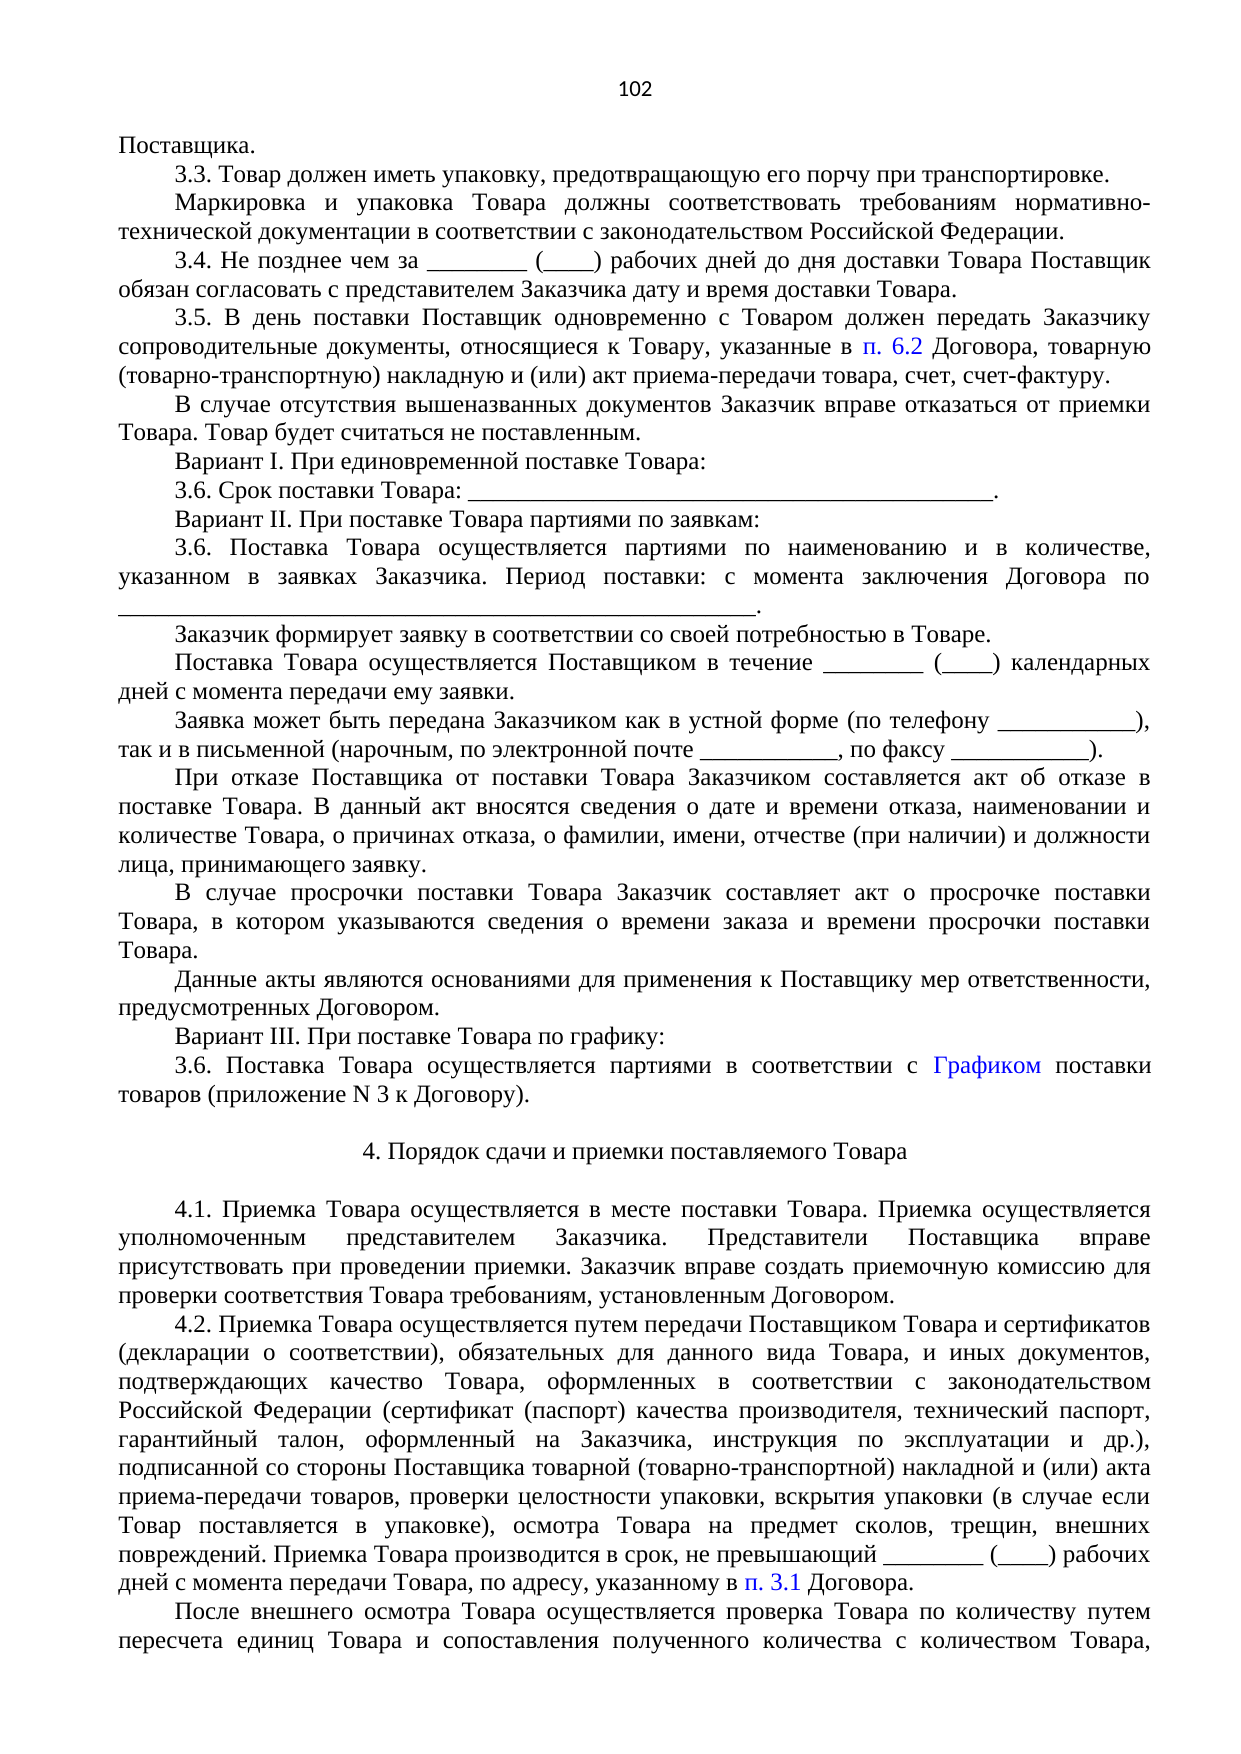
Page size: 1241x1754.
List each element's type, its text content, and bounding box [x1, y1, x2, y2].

text 3.3. Товар должен иметь упаковку, предотвращающую его порчу при транспортировке. [118, 159, 1152, 187]
text Вариант I. При единовременной поставке Товара: [118, 446, 1152, 475]
text Вариант II. При поставке Товара партиями по заявкам: [118, 504, 1152, 532]
text В случае отсутствия вышеназванных документов Заказчик вправе отказаться от приемки Товара. Товар будет считаться не поставленным. [118, 389, 1152, 446]
text При отказе Поставщика от поставки Товара Заказчиком составляется акт об отказе в поставке Товара. В данный акт вносятся сведения о дате и времени отказа, наименовании и количестве Товара, о причинах отказа, о фамилии, имени, отчестве (при наличии) и должности лица, принимающего заявку. [118, 762, 1152, 877]
text В случае просрочки поставки Товара Заказчик составляет акт о просрочке поставки Товара, в котором указываются сведения о времени заказа и времени просрочки поставки Товара. [118, 877, 1152, 964]
text 3.6. Поставка Товара осуществляется партиями в соответствии с Графиком поставки товаров (приложение N 3 к Договору). [118, 1050, 1152, 1107]
text Данные акты являются основаниями для применения к Поставщику мер ответственности, предусмотренных Договором. [118, 964, 1152, 1021]
text Вариант III. При поставке Товара по графику: [118, 1021, 1152, 1050]
text 4.1. Приемка Товара осуществляется в месте поставки Товара. Приемка осуществляется уполномоченным представителем Заказчика. Представители Поставщика вправе присутствовать при проведении приемки. Заказчик вправе создать приемочную комиссию для проверки соответствия Товара требованиям, установленным Договором. [118, 1194, 1152, 1309]
text 4. Порядок сдачи и приемки поставляемого Товара [118, 1136, 1152, 1165]
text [118, 1596, 1152, 1654]
text 4.2. Приемка Товара осуществляется путем передачи Поставщиком Товара и сертификатов (декларации о соответствии), обязательных для данного вида Товара, и иных документов, подтверждающих качество Товара, оформленных в соответствии с законодательством Российской Федерации (сертификат (паспорт) качества производителя, технический паспорт, гарантийный талон, оформленный на Заказчика, инструкция по эксплуатации и др.), подписанной со стороны Поставщика товарной (товарно-транспортной) накладной и (или) акта приема-передачи товаров, проверки целостности упаковки, вскрытия упаковки (в случае если Товар поставляется в упаковке), осмотра Товара на предмет сколов, трещин, внешних повреждений. Приемка Товара производится в срок, не превышающий ________ (____) рабочих дней с момента передачи Товара, по адресу, указанному в п. 3.1 Договора. [118, 1309, 1152, 1596]
text 3.6. Поставка Товара осуществляется партиями по наименованию и в количестве, указанном в заявках Заказчика. Период поставки: с момента заключения Договора по ___________________________________________________. [118, 532, 1152, 619]
text Заявка может быть передана Заказчиком как в устной форме (по телефону ___________), так и в письменной (нарочным, по электронной почте ___________, по факсу ___________). [118, 705, 1152, 762]
text Заказчик формирует заявку в соответствии со своей потребностью в Товаре. [118, 619, 1152, 647]
text 3.5. В день поставки Поставщик одновременно с Товаром должен передать Заказчику сопроводительные документы, относящиеся к Товару, указанные в п. 6.2 Договора, товарную (товарно-транспортную) накладную и (или) акт приема-передачи товара, счет, счет-фактуру. [118, 302, 1152, 389]
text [118, 130, 1152, 159]
text 3.4. Не позднее чем за ________ (____) рабочих дней до дня доставки Товара Поставщик обязан согласовать с представителем Заказчика дату и время доставки Товара. [118, 245, 1152, 302]
text 3.6. Срок поставки Товара: __________________________________________. [118, 475, 1152, 504]
text Маркировка и упаковка Товара должны соответствовать требованиям нормативно-технической документации в соответствии с законодательством Российской Федерации. [118, 187, 1152, 245]
text Поставка Товара осуществляется Поставщиком в течение ________ (____) календарных дней с момента передачи ему заявки. [118, 647, 1152, 705]
